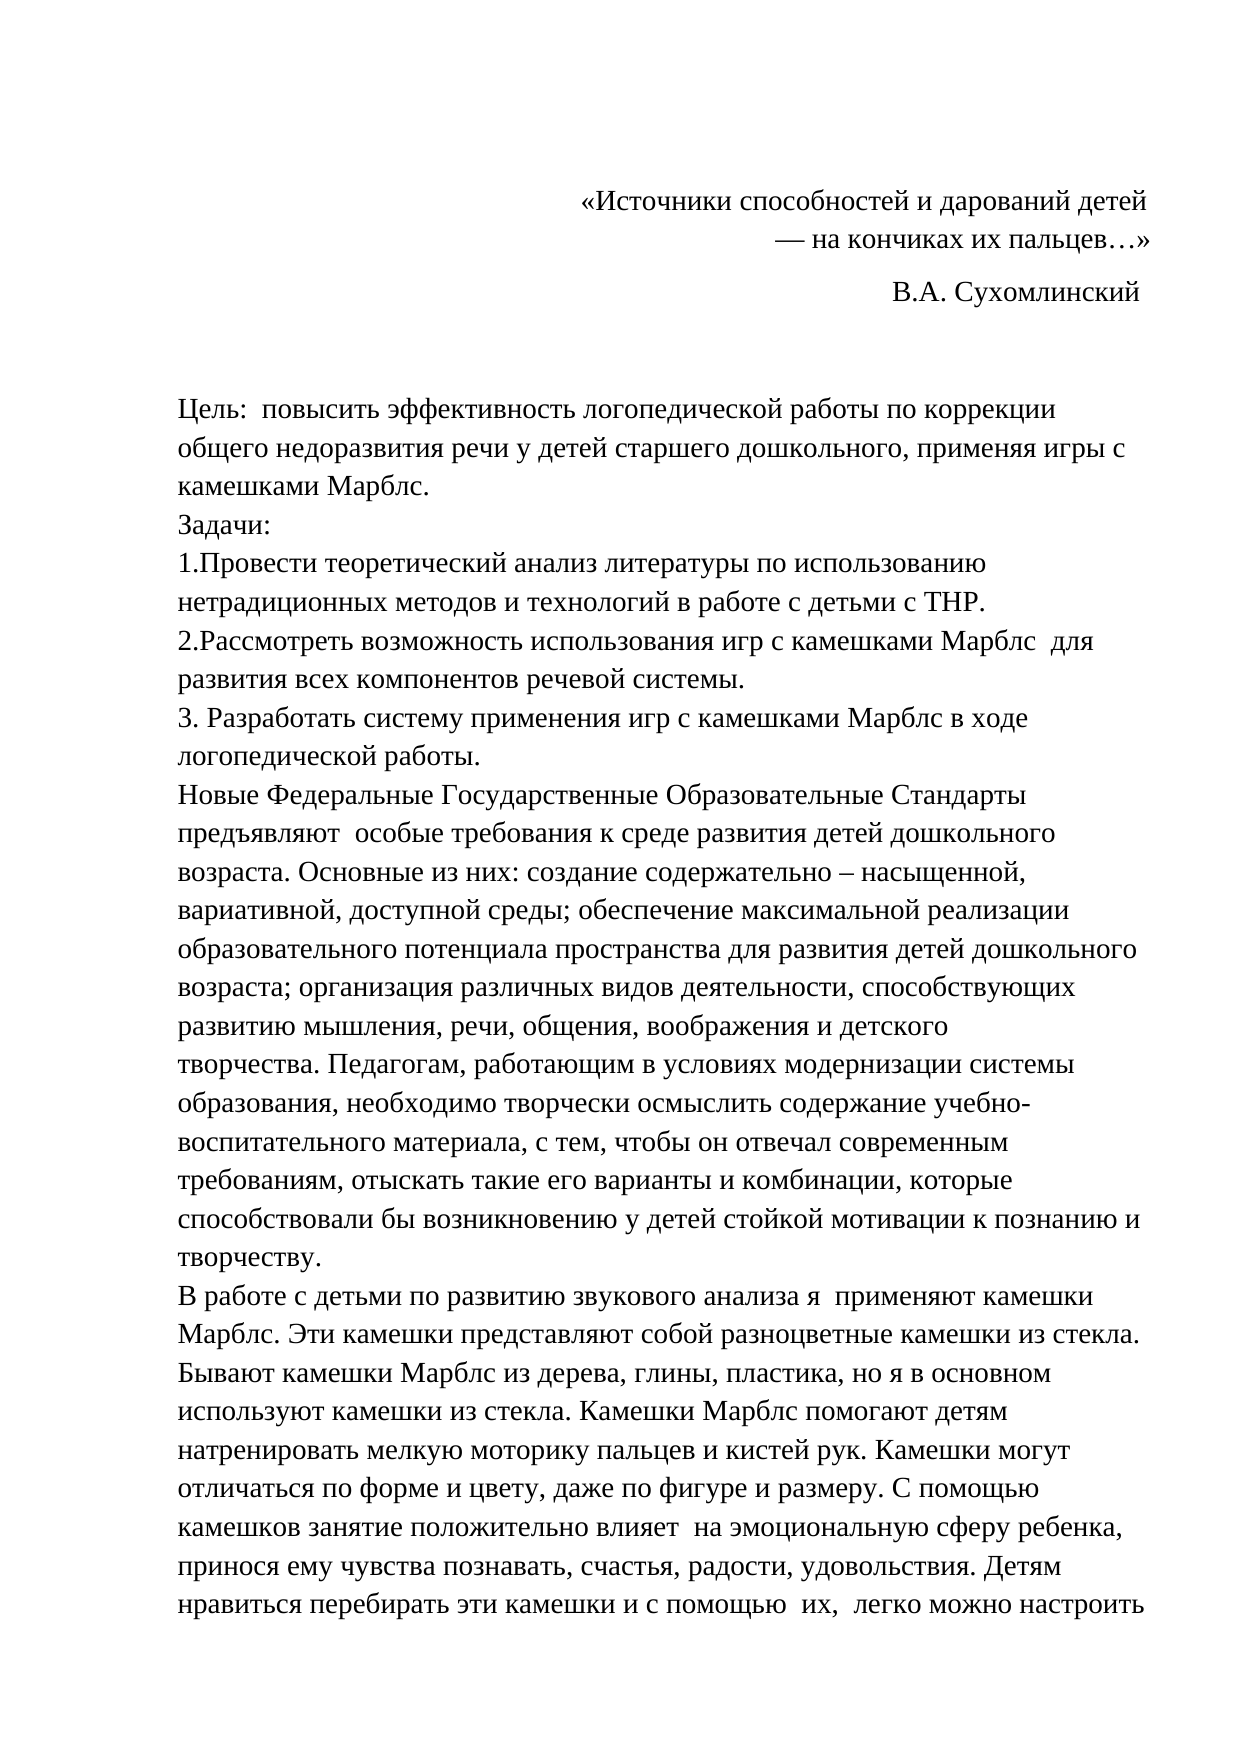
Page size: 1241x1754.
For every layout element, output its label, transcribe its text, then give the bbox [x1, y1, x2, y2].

text Задачи: [177, 507, 1152, 541]
text нетрадиционных методов и технологий в работе с детьми с ТНР. [177, 584, 1152, 618]
text развития всех компонентов речевой системы. [177, 661, 1152, 695]
text «Источники способностей и дарований детей — на кончиках их пальцев…» [177, 183, 1152, 255]
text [177, 1278, 1152, 1620]
text Новые Федеральные Государственные Образовательные Стандарты предъявляют особые требования к среде развития детей дошкольного возраста. Основные из них: создание содержательно – насыщенной, вариативной, доступной среды; обеспечение максимальной реализации образовательного потенциала пространства для развития детей дошкольного возраста; организация различных видов деятельности, способствующих развитию мышления, речи, общения, воображения и детского творчества. Педагогам, работающим в условиях модернизации системы образования, необходимо творчески осмыслить содержание учебно-воспитательного материала, с тем, чтобы он отвечал современным требованиям, отыскать такие его варианты и комбинации, которые способствовали бы возникновению у детей стойкой мотивации к познанию и творчеству. [177, 777, 1152, 1273]
text 3. Разработать систему применения игр с камешками Марблс в ходе [177, 700, 1152, 733]
text логопедической работы. [177, 738, 1152, 772]
text 1.Провести теоретический анализ литературы по использованию [177, 546, 1152, 579]
text Цель: повысить эффективность логопедической работы по коррекции общего недоразвития речи у детей старшего дошкольного, применяя игры с камешками Марблс. [177, 391, 1152, 502]
text 2.Рассмотреть возможность использования игр с камешками Марблс для [177, 623, 1152, 656]
text В.А. Сухомлинский [177, 274, 1152, 308]
